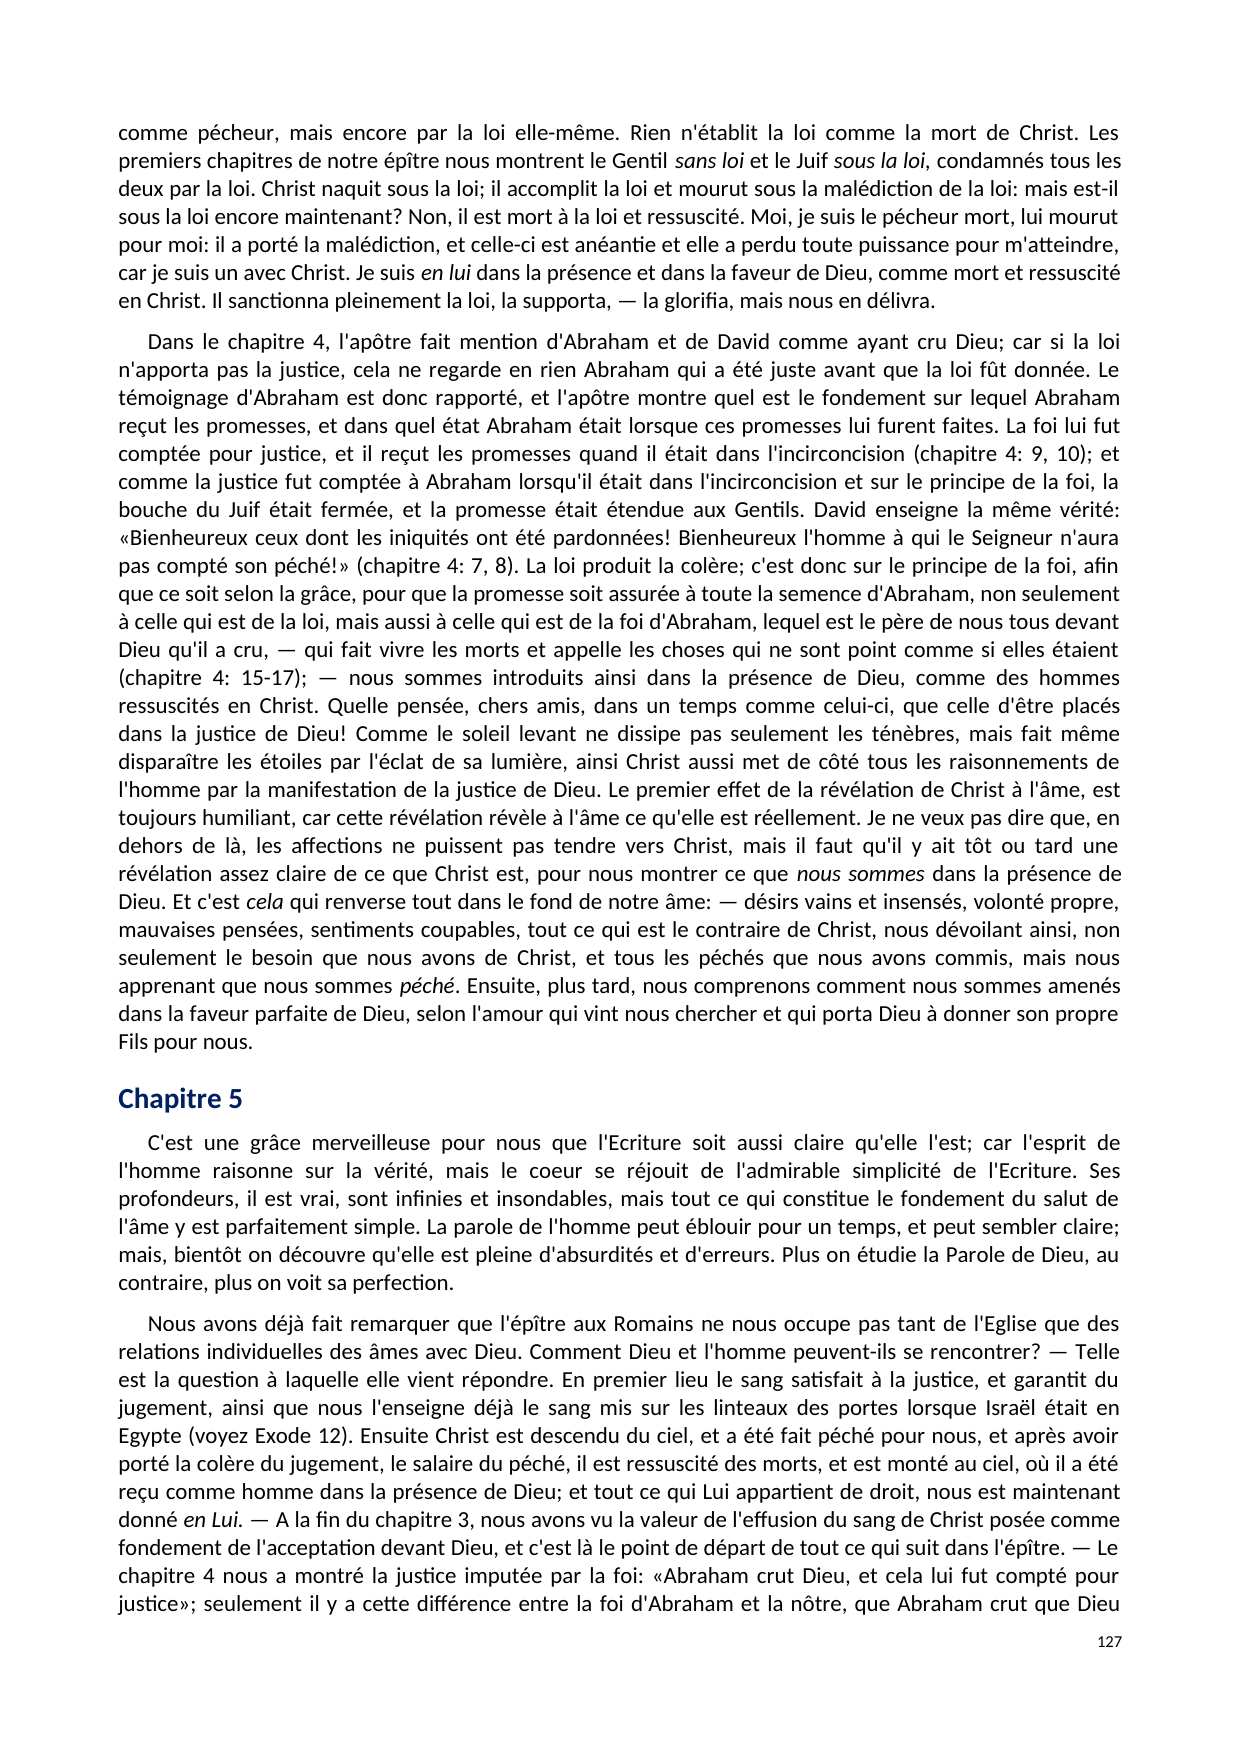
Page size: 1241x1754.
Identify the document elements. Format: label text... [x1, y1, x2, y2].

text Dans le chapitre 4, l'apôtre fait mention d'Abraham et de David comme ayant cru Dieu; car si la loi n'apporta pas la justice, cela ne regarde en rien Abraham qui a été juste avant que la loi fût donnée. Le témoignage d'Abraham est donc rapporté, et l'apôtre montre quel est le fondement sur lequel Abraham reçut les promesses, et dans quel état Abraham était lorsque ces promesses lui furent faites. La foi lui fut comptée pour justice, et il reçut les promesses quand il était dans l'incirconcision (chapitre 4: 9, 10); et comme la justice fut comptée à Abraham lorsqu'il était dans l'incirconcision et sur le principe de la foi, la bouche du Juif était fermée, et la promesse était étendue aux Gentils. David enseigne la même vérité: «Bienheureux ceux dont les iniquités ont été pardonnées! Bienheureux l'homme à qui le Seigneur n'aura pas compté son péché!» (chapitre 4: 7, 8). La loi produit la colère; c'est donc sur le principe de la foi, afin que ce soit selon la grâce, pour que la promesse soit assurée à toute la semence d'Abraham, non seulement à celle qui est de la loi, mais aussi à celle qui est de la foi d'Abraham, lequel est le père de nous tous devant Dieu qu'il a cru, — qui fait vivre les morts et appelle les choses qui ne sont point comme si elles étaient (chapitre 4: 15-17); — nous sommes introduits ainsi dans la présence de Dieu, comme des hommes ressuscités en Christ. Quelle pensée, chers amis, dans un temps comme celui-ci, que celle d'être placés dans la justice de Dieu! Comme le soleil levant ne dissipe pas seulement les ténèbres, mais fait même disparaître les étoiles par l'éclat de sa lumière, ainsi Christ aussi met de côté tous les raisonnements de l'homme par la manifestation de la justice de Dieu. Le premier effet de la révélation de Christ à l'âme, est toujours humiliant, car cette révélation révèle à l'âme ce qu'elle est réellement. Je ne veux pas dire que, en dehors de là, les affections ne puissent pas tendre vers Christ, mais il faut qu'il y ait tôt ou tard une révélation assez claire de ce que Christ est, pour nous montrer ce que nous sommes dans la présence de Dieu. Et c'est cela qui renverse tout dans le fond de notre âme: — désirs vains et insensés, volonté propre, mauvaises pensées, sentiments coupables, tout ce qui est le contraire de Christ, nous dévoilant ainsi, non seulement le besoin que nous avons de Christ, et tous les péchés que nous avons commis, mais nous apprenant que nous sommes péché. Ensuite, plus tard, nous comprenons comment nous sommes amenés dans la faveur parfaite de Dieu, selon l'amour qui vint nous chercher et qui porta Dieu à donner son propre Fils pour nous. [118, 327, 1122, 1055]
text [118, 118, 1122, 314]
subtitle Chapitre 5 [118, 1080, 1122, 1116]
text C'est une grâce merveilleuse pour nous que l'Ecriture soit aussi claire qu'elle l'est; car l'esprit de l'homme raisonne sur la vérité, mais le coeur se réjouit de l'admirable simplicité de l'Ecriture. Ses profondeurs, il est vrai, sont infinies et insondables, mais tout ce qui constitue le fondement du salut de l'âme y est parfaitement simple. La parole de l'homme peut éblouir pour un temps, et peut sembler claire; mais, bientôt on découvre qu'elle est pleine d'absurdités et d'erreurs. Plus on étudie la Parole de Dieu, au contraire, plus on voit sa perfection. [118, 1128, 1122, 1297]
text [118, 1309, 1122, 1617]
